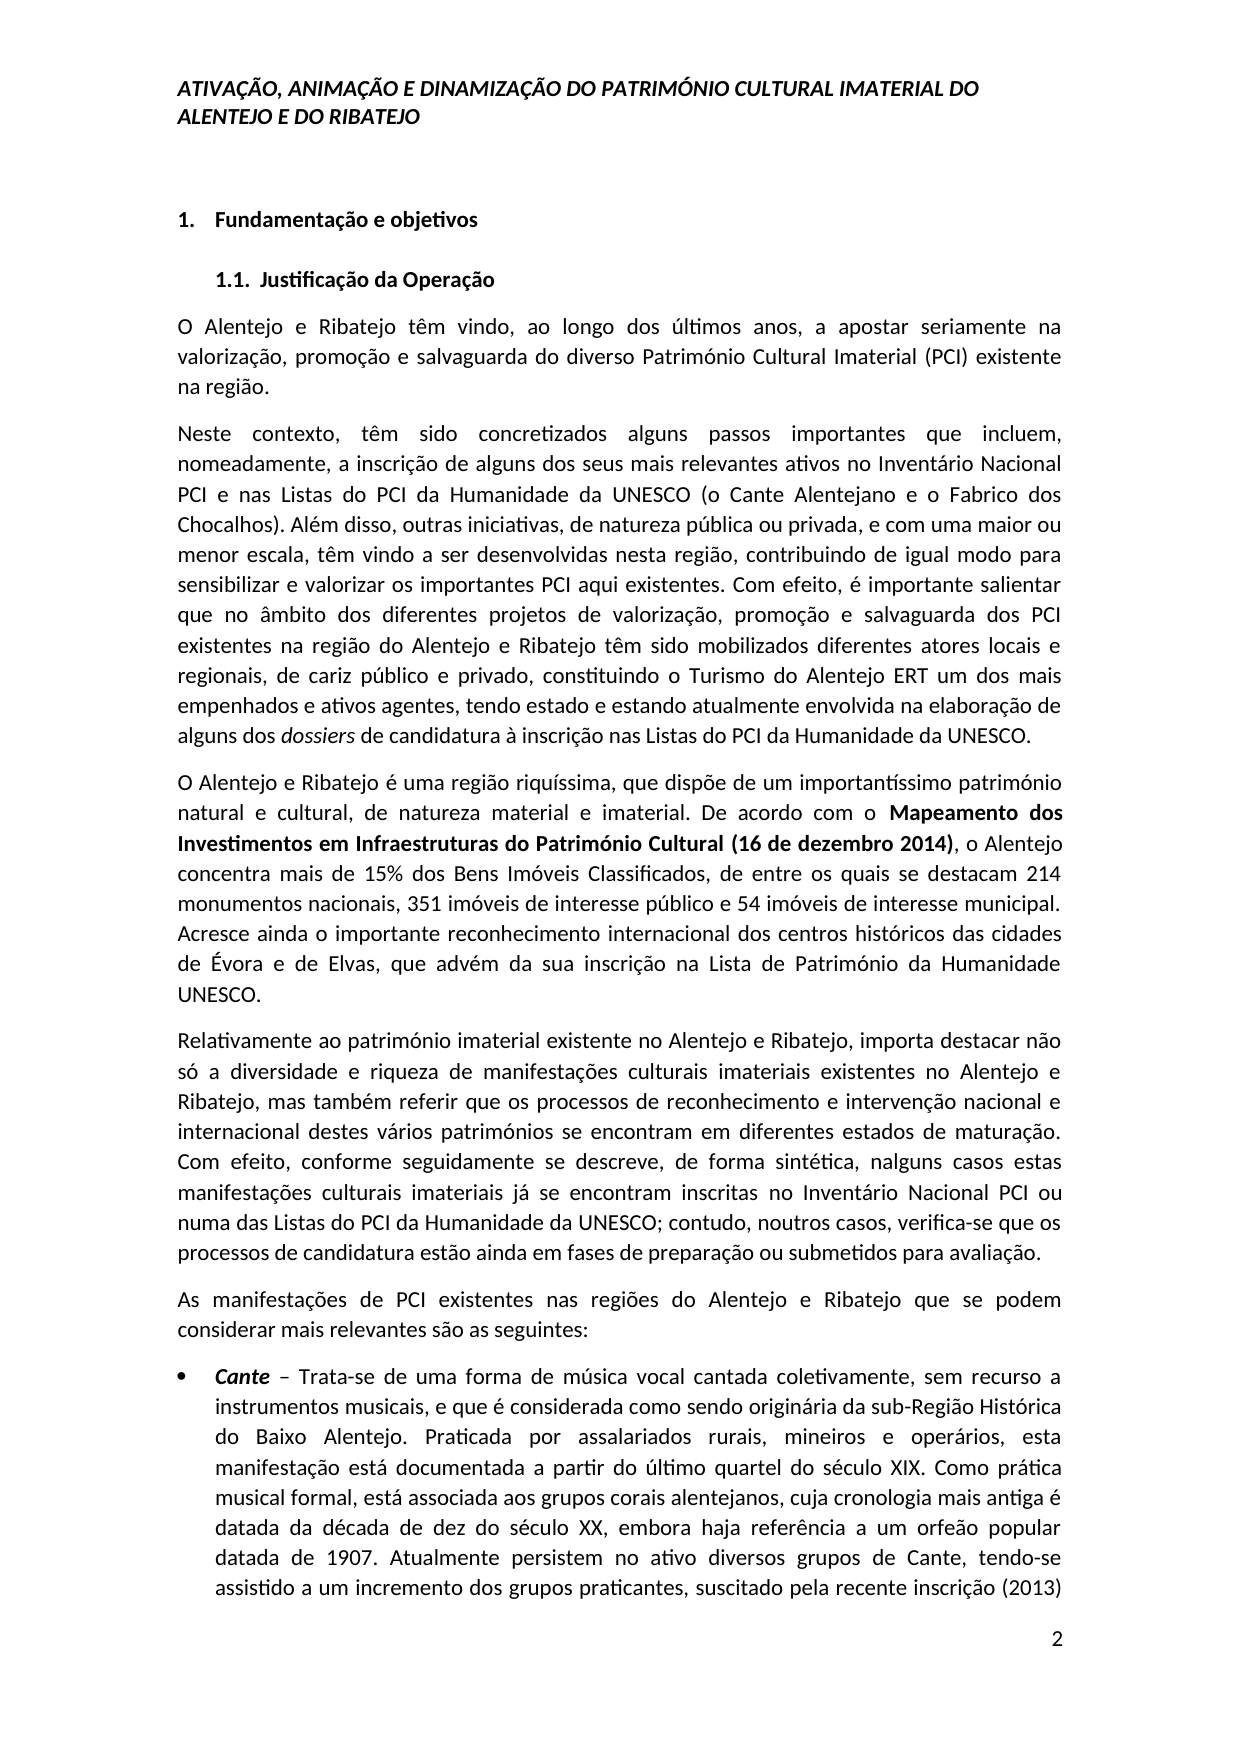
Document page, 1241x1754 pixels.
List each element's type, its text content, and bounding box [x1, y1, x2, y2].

list Fundamentação e objetivos [177, 205, 1063, 233]
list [177, 1362, 1063, 1601]
text As manifestações de PCI existentes nas regiões do Alentejo e Ribatejo que se podem considerar mais relevantes são as seguintes: [177, 1285, 1063, 1343]
text Relativamente ao património imaterial existente no Alentejo e Ribatejo, importa destacar não só a diversidade e riqueza de manifestações culturais imateriais existentes no Alentejo e Ribatejo, mas também referir que os processos de reconhecimento e intervenção nacional e internacional destes vários patrimónios se encontram em diferentes estados de maturação. Com efeito, conforme seguidamente se descreve, de forma sintética, nalguns casos estas manifestações culturais imateriais já se encontram inscritas no Inventário Nacional PCI ou numa das Listas do PCI da Humanidade da UNESCO; contudo, noutros casos, verifica-se que os processos de candidatura estão ainda em fases de preparação ou submetidos para avaliação. [177, 1027, 1063, 1266]
text O Alentejo e Ribatejo é uma região riquíssima, que dispõe de um importantíssimo património natural e cultural, de natureza material e imaterial. De acordo com o Mapeamento dos Investimentos em Infraestruturas do Património Cultural (16 de dezembro 2014), o Alentejo concentra mais de 15% dos Bens Imóveis Classificados, de entre os quais se destacam 214 monumentos nacionais, 351 imóveis de interesse público e 54 imóveis de interesse municipal. Acresce ainda o importante reconhecimento internacional dos centros históricos das cidades de Évora e de Elvas, que advém da sua inscrição na Lista de Património da Humanidade UNESCO. [177, 768, 1063, 1008]
text O Alentejo e Ribatejo têm vindo, ao longo dos últimos anos, a apostar seriamente na valorização, promoção e salvaguarda do diverso Património Cultural Imaterial (PCI) existente na região. [177, 312, 1063, 400]
text Neste contexto, têm sido concretizados alguns passos importantes que incluem, nomeadamente, a inscrição de alguns dos seus mais relevantes ativos no Inventário Nacional PCI e nas Listas do PCI da Humanidade da UNESCO (o Cante Alentejano e o Fabrico dos Chocalhos). Além disso, outras iniciativas, de natureza pública ou privada, e com uma maior ou menor escala, têm vindo a ser desenvolvidas nesta região, contribuindo de igual modo para sensibilizar e valorizar os importantes PCI aqui existentes. Com efeito, é importante salientar que no âmbito dos diferentes projetos de valorização, promoção e salvaguarda dos PCI existentes na região do Alentejo e Ribatejo têm sido mobilizados diferentes atores locais e regionais, de cariz público e privado, constituindo o Turismo do Alentejo ERT um dos mais empenhados e ativos agentes, tendo estado e estando atualmente envolvida na elaboração de alguns dos dossiers de candidatura à inscrição nas Listas do PCI da Humanidade da UNESCO. [177, 419, 1063, 749]
list Justificação da Operação [215, 265, 1063, 293]
